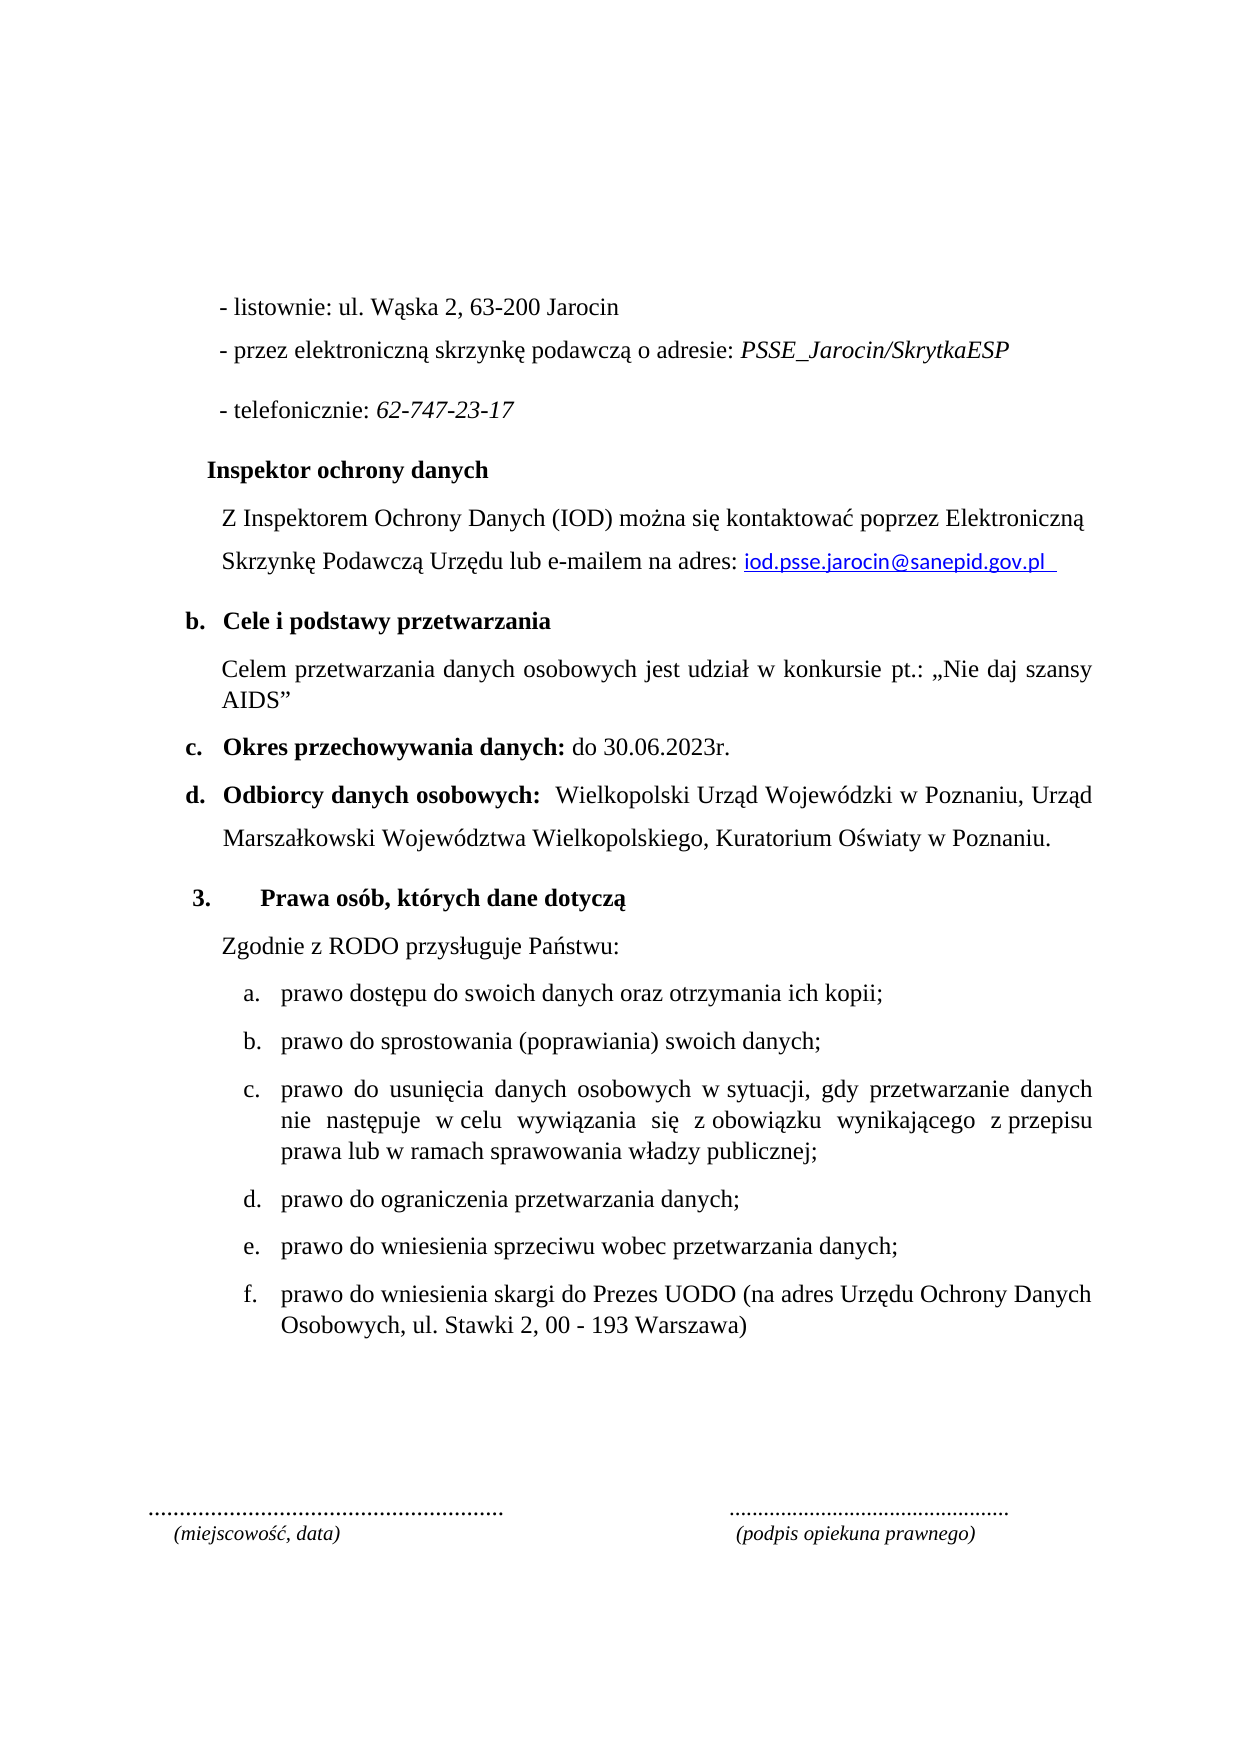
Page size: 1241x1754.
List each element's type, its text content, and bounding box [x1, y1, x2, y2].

text ......................................................... ................................................. (miejscowość, data) (podpis opiekuna prawnego) [148, 1492, 1093, 1545]
text Zgodnie z RODO przysługuje Państwu: [221, 931, 1093, 959]
list Cele i podstawy przetwarzania [185, 606, 1093, 635]
text Z Inspektorem Ochrony Danych (IOD) można się kontaktować poprzez Elektroniczną Skrzynkę Podawczą Urzędu lub e-mailem na adres: iod.psse.jarocin@sanepid.gov.pl [221, 503, 1093, 575]
list Okres przechowywania danych: do 30.06.2023r. [185, 732, 1093, 761]
list Odbiorcy danych osobowych: Wielkopolski Urząd Wojewódzki w Poznaniu, Urząd Marszałkowski Województwa Wielkopolskiego, Kuratorium Oświaty w Poznaniu. [185, 780, 1093, 852]
text Celem przetwarzania danych osobowych jest udział w konkursie pt.: „Nie daj szansy AIDS” [221, 654, 1093, 713]
text - listownie: ul. Wąska 2, 63-200 Jarocin - przez elektroniczną skrzynkę podawczą o adresie: PSSE_Jarocin/SkrytkaESP [207, 292, 1093, 364]
list Prawa osób, których dane dotyczą [192, 883, 1093, 912]
list prawo do sprostowania (poprawiania) swoich danych; [243, 1026, 1093, 1055]
list prawo dostępu do swoich danych oraz otrzymania ich kopii; [243, 978, 1093, 1007]
list prawo do ograniczenia przetwarzania danych; [243, 1184, 1093, 1212]
list prawo do wniesienia skargi do Prezes UODO (na adres Urzędu Ochrony Danych Osobowych, ul. Stawki 2, 00 - 193 Warszawa) [243, 1279, 1093, 1339]
text Inspektor ochrony danych [207, 455, 1093, 484]
list prawo do wniesienia sprzeciwu wobec przetwarzania danych; [243, 1231, 1093, 1260]
text - telefonicznie: 62-747-23-17 [207, 395, 1093, 424]
list prawo do usunięcia danych osobowych w sytuacji, gdy przetwarzanie danych nie następuje w celu wywiązania się z obowiązku wynikającego z przepisu prawa lub w ramach sprawowania władzy publicznej; [243, 1074, 1093, 1165]
